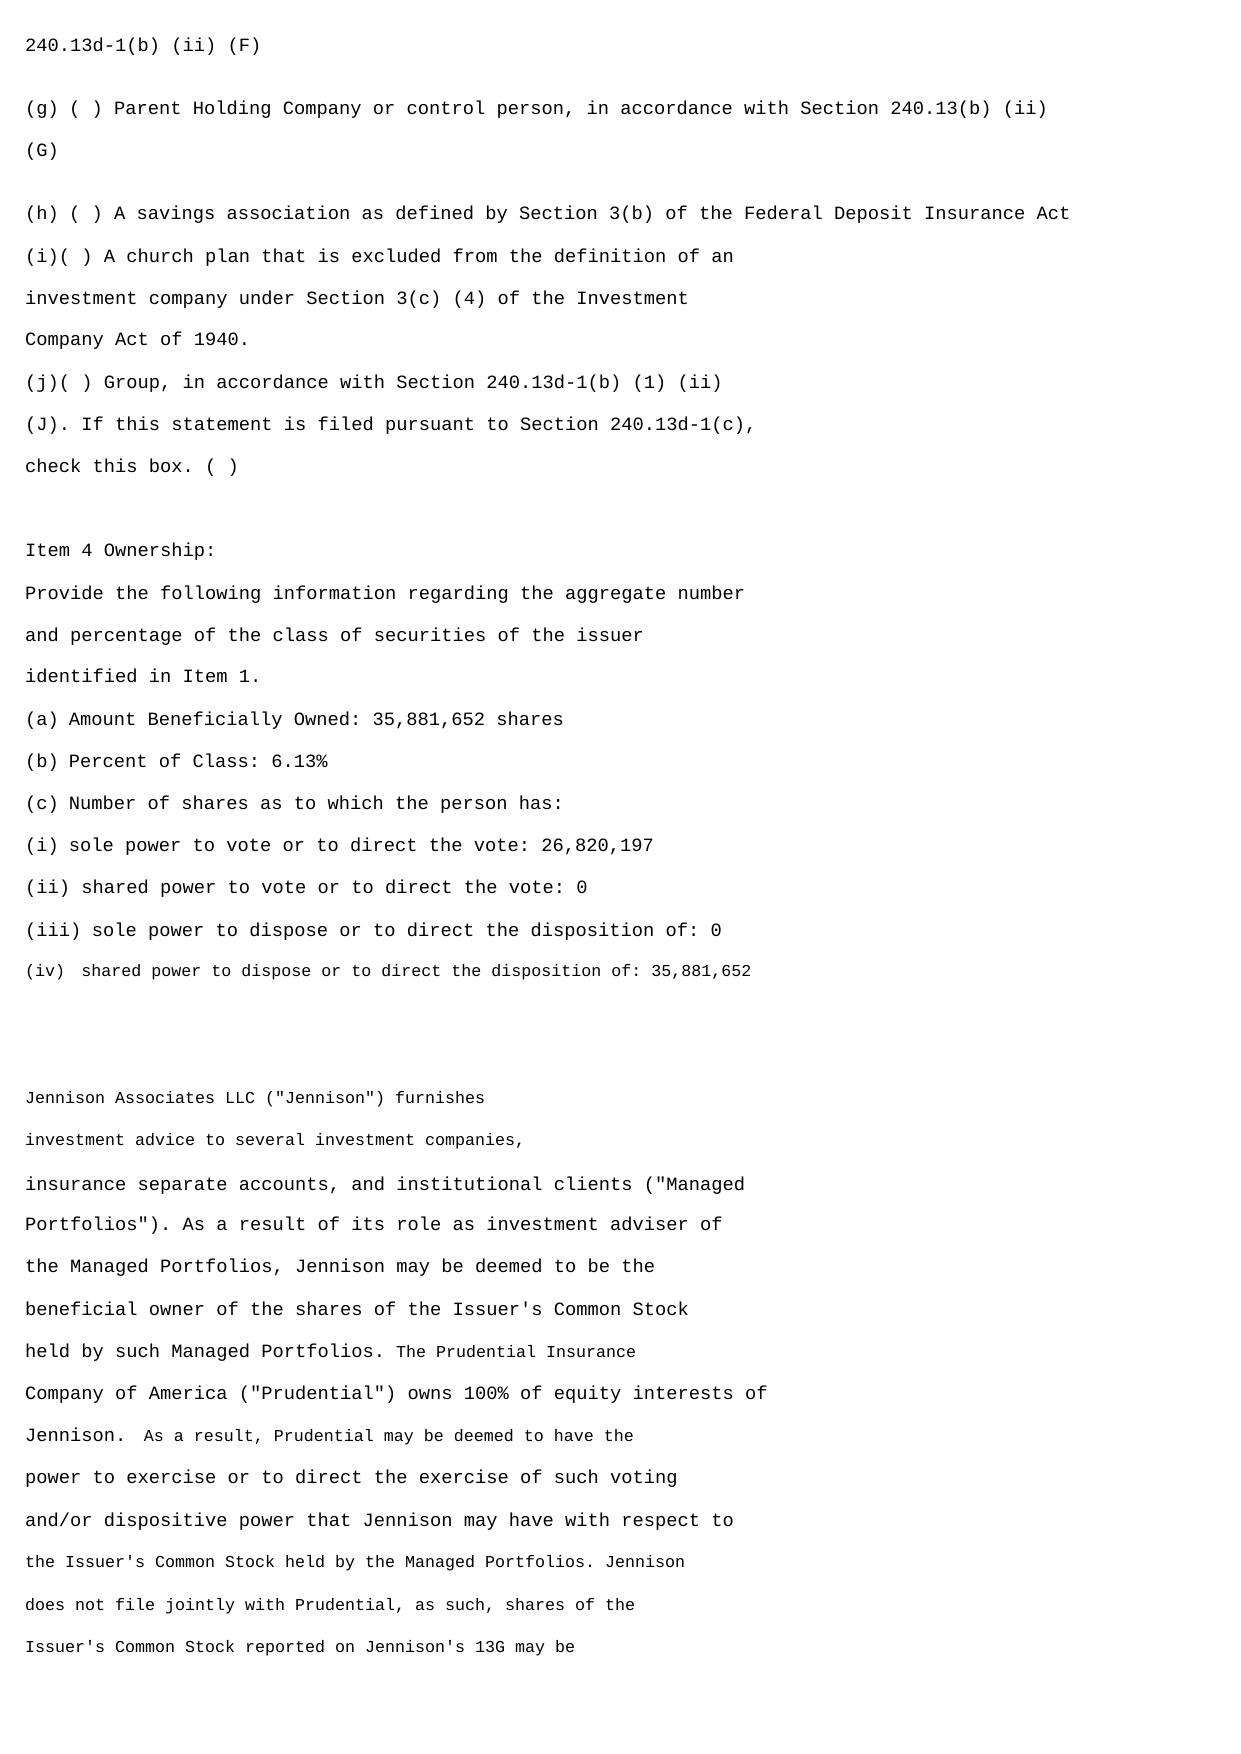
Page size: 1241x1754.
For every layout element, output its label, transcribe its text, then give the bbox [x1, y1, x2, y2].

list ( ) Parent Holding Company or control person, in accordance with Section 240.13(b) (ii) (G) [25, 99, 1090, 162]
text (i)( ) A church plan that is excluded from the definition of an investment company under Section 3(c) (4) of the Investment Company Act of 1940. [25, 247, 761, 351]
list Number of shares as to which the person has: [25, 794, 1090, 815]
text held by such Managed Portfolios. The Prudential Insurance [25, 1342, 1090, 1363]
text Company of America ("Prudential") owns 100% of equity interests of [25, 1384, 1090, 1405]
text insurance separate accounts, and institutional clients ("Managed [25, 1173, 1090, 1194]
text Provide the following information regarding the aggregate number and percentage of the class of securities of the issuer identified in Item 1. [25, 584, 751, 688]
list Percent of Class: 6.13% [25, 752, 1090, 773]
text the Issuer's Common Stock held by the Managed Portfolios. Jennison does not file jointly with Prudential, as such, shares of the Issuer's Common Stock reported on Jennison's 13G may be [25, 1553, 717, 1658]
text Jennison. As a result, Prudential may be deemed to have the [25, 1426, 1090, 1447]
list shared power to dispose or to direct the disposition of: 35,881,652 [25, 963, 1090, 982]
text power to exercise or to direct the exercise of such voting [25, 1468, 1090, 1489]
text Item 4 Ownership: [25, 541, 1090, 562]
text (j)( ) Group, in accordance with Section 240.13d-1(b) (1) (ii) (J). If this statement is filed pursuant to Section 240.13d-1(c), check this box. ( ) [25, 373, 761, 478]
list ( ) A savings association as defined by Section 3(b) of the Federal Deposit Insurance Act [25, 204, 1090, 225]
text Portfolios"). As a result of its role as investment adviser of [25, 1215, 1090, 1236]
text beneficial owner of the shares of the Issuer's Common Stock [25, 1299, 1090, 1321]
text and/or dispositive power that Jennison may have with respect to [25, 1510, 1090, 1532]
list sole power to vote or to direct the vote: 26,820,197 [25, 836, 1090, 857]
text Jennison Associates LLC ("Jennison") furnishes investment advice to several investment companies, [25, 1089, 576, 1150]
list Amount Beneficially Owned: 35,881,652 shares [25, 709, 1090, 731]
text the Managed Portfolios, Jennison may be deemed to be the [25, 1257, 1090, 1278]
list sole power to dispose or to direct the disposition of: 0 [25, 920, 1090, 942]
text 240.13d-1(b) (ii) (F) [25, 35, 1090, 57]
list shared power to vote or to direct the vote: 0 [25, 878, 1090, 899]
